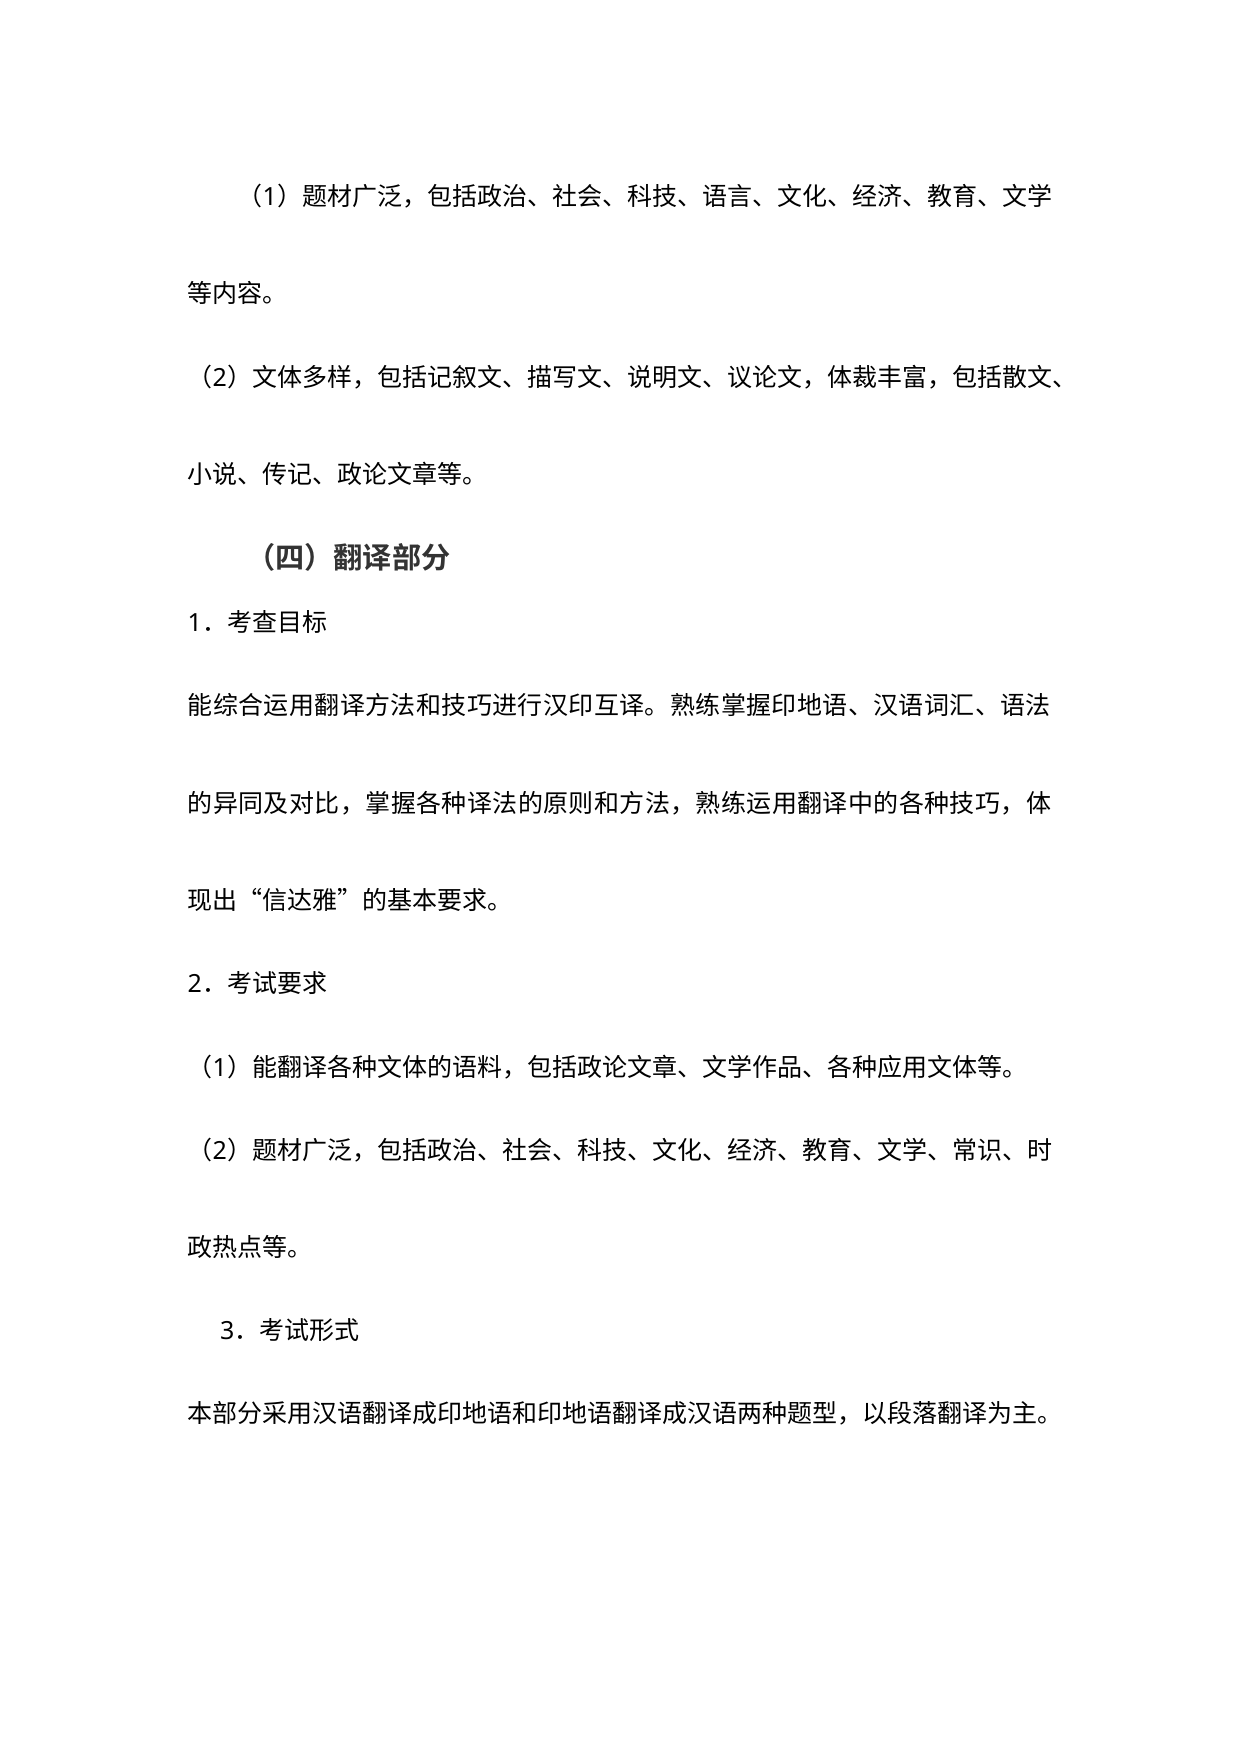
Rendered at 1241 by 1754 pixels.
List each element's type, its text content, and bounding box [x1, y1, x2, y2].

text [187, 162, 1053, 324]
text 能综合运用翻译方法和技巧进行汉印互译。熟练掌握印地语、汉语词汇、语法的异同及对比，掌握各种译法的原则和方法，熟练运用翻译中的各种技巧，体现出“信达雅”的基本要求。 [187, 671, 1053, 931]
text 2．考试要求 [187, 949, 1053, 1014]
text 1．考查目标 [187, 588, 1053, 653]
text （2）文体多样，包括记叙文、描写文、说明文、议论文，体裁丰富，包括散文、小说、传记、政论文章等。 [187, 343, 1053, 505]
text 本部分采用汉语翻译成印地语和印地语翻译成汉语两种题型，以段落翻译为主。 [187, 1379, 1053, 1444]
text （2）题材广泛，包括政治、社会、科技、文化、经济、教育、文学、常识、时政热点等。 [187, 1116, 1053, 1278]
text （四）翻译部分 [187, 523, 1053, 588]
text 3．考试形式 [187, 1296, 1053, 1361]
text （1）能翻译各种文体的语料，包括政论文章、文学作品、各种应用文体等。 [187, 1033, 1053, 1098]
